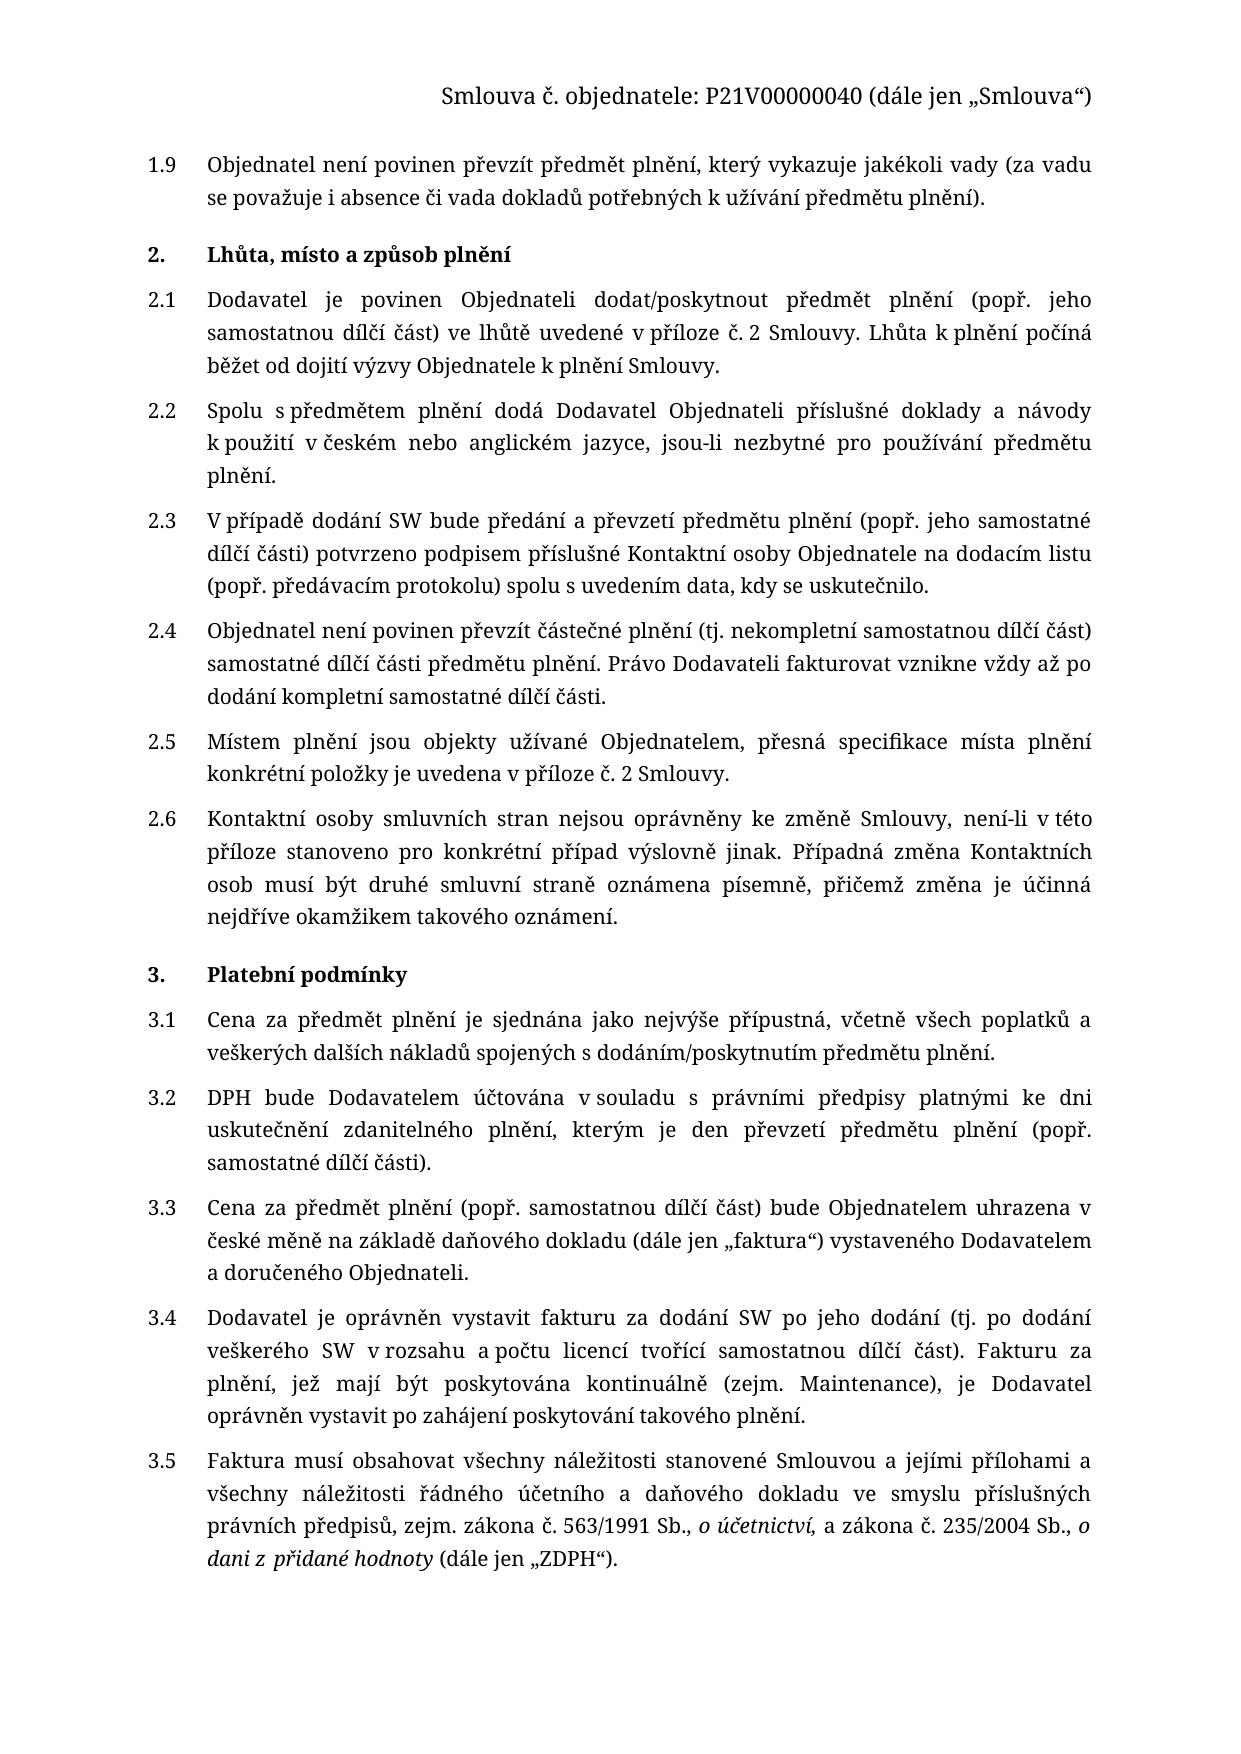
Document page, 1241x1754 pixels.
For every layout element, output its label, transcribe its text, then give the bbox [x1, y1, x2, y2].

list Dodavatel je povinen Objednateli dodat/poskytnout předmět plnění (popř. jeho samostatnou dílčí část) ve lhůtě uvedené v příloze č. 2 Smlouvy. Lhůta k plnění počíná běžet od dojití výzvy Objednatele k plnění Smlouvy. [148, 286, 1092, 379]
list Objednatel není povinen převzít předmět plnění, který vykazuje jakékoli vady (za vadu se považuje i absence či vada dokladů potřebných k užívání předmětu plnění). [148, 150, 1092, 211]
list Cena za předmět plnění je sjednána jako nejvýše přípustná, včetně všech poplatků a veškerých dalších nákladů spojených s dodáním/poskytnutím předmětu plnění. [148, 1005, 1092, 1066]
list Faktura musí obsahovat všechny náležitosti stanovené Smlouvou a jejími přílohami a všechny náležitosti řádného účetního a daňového dokladu ve smyslu příslušných právních předpisů, zejm. zákona č. 563/1991 Sb., o účetnictví, a zákona č. 235/2004 Sb., o dani z přidané hodnoty (dále jen „ZDPH“). [148, 1446, 1092, 1573]
list Spolu s předmětem plnění dodá Dodavatel Objednateli příslušné doklady a návody k použití v českém nebo anglickém jazyce, jsou-li nezbytné pro používání předmětu plnění. [148, 396, 1092, 489]
list Platební podmínky [148, 960, 1092, 988]
list Dodavatel je oprávněn vystavit fakturu za dodání SW po jeho dodání (tj. po dodání veškerého SW v rozsahu a počtu licencí tvořící samostatnou dílčí část). Fakturu za plnění, jež mají být poskytována kontinuálně (zejm. Maintenance), je Dodavatel oprávněn vystavit po zahájení poskytování takového plnění. [148, 1303, 1092, 1430]
list Kontaktní osoby smluvních stran nejsou oprávněny ke změně Smlouvy, není-li v této příloze stanoveno pro konkrétní případ výslovně jinak. Případná změna Kontaktních osob musí být druhé smluvní straně oznámena písemně, přičemž změna je účinná nejdříve okamžikem takového oznámení. [148, 804, 1092, 931]
list Lhůta, místo a způsob plnění [148, 241, 1092, 269]
list Místem plnění jsou objekty užívané Objednatelem, přesná specifikace místa plnění konkrétní položky je uvedena v příloze č. 2 Smlouvy. [148, 727, 1092, 788]
list Objednatel není povinen převzít částečné plnění (tj. nekompletní samostatnou dílčí část) samostatné dílčí části předmětu plnění. Právo Dodavateli fakturovat vznikne vždy až po dodání kompletní samostatné dílčí části. [148, 617, 1092, 710]
list V případě dodání SW bude předání a převzetí předmětu plnění (popř. jeho samostatné dílčí části) potvrzeno podpisem příslušné Kontaktní osoby Objednatele na dodacím listu (popř. předávacím protokolu) spolu s uvedením data, kdy se uskutečnilo. [148, 506, 1092, 600]
list Cena za předmět plnění (popř. samostatnou dílčí část) bude Objednatelem uhrazena v české měně na základě daňového dokladu (dále jen „faktura“) vystaveného Dodavatelem a doručeného Objednateli. [148, 1193, 1092, 1287]
list DPH bude Dodavatelem účtována v souladu s právními předpisy platnými ke dni uskutečnění zdanitelného plnění, kterým je den převzetí předmětu plnění (popř. samostatné dílčí části). [148, 1083, 1092, 1176]
